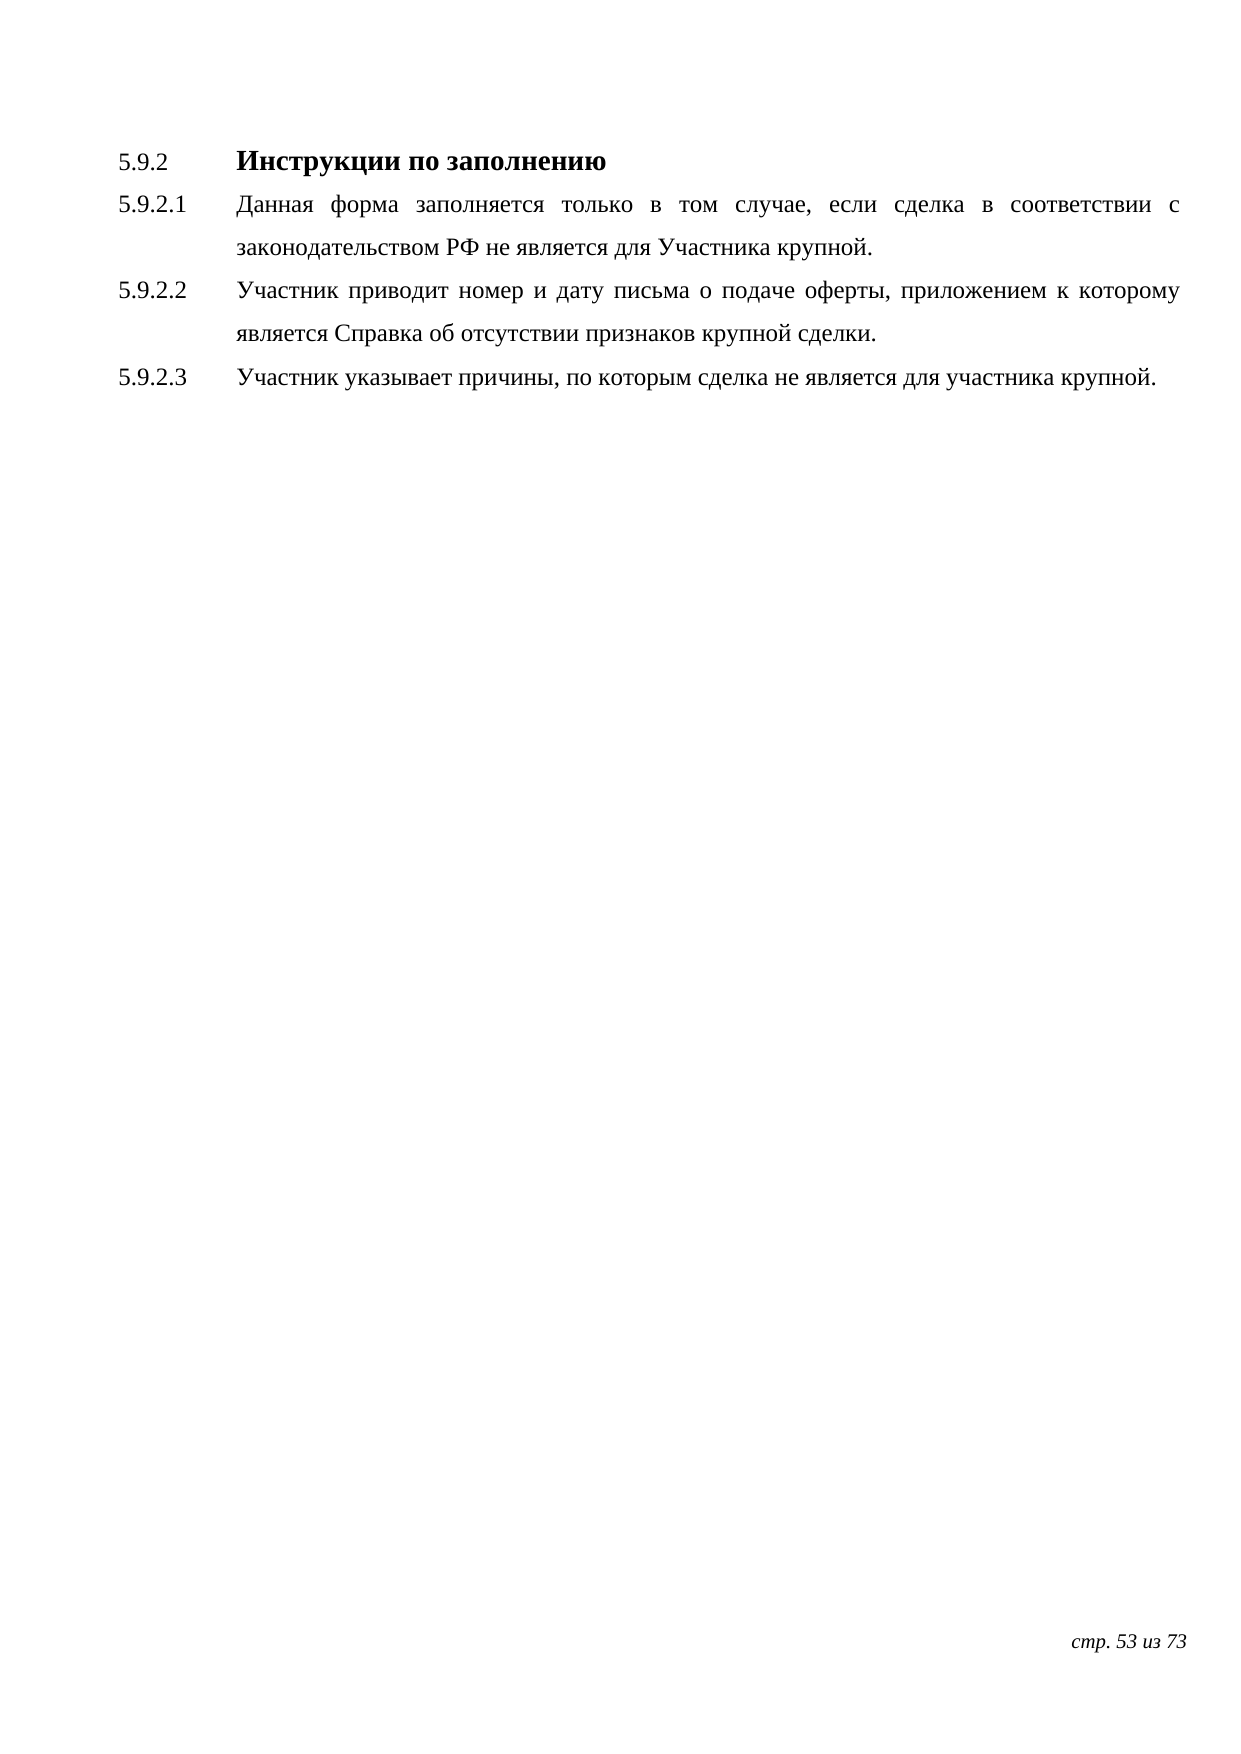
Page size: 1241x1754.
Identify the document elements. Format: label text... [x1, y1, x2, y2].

list Участник приводит номер и дату письма о подаче оферты, приложением к которому является Справка об отсутствии признаков крупной сделки. [118, 275, 1181, 347]
list Инструкции по заполнению [118, 143, 1181, 177]
list Участник указывает причины, по которым сделка не является для участника крупной. [118, 362, 1181, 390]
list Данная форма заполняется только в том случае, если сделка в соответствии с законодательством РФ не является для Участника крупной. [118, 189, 1181, 261]
